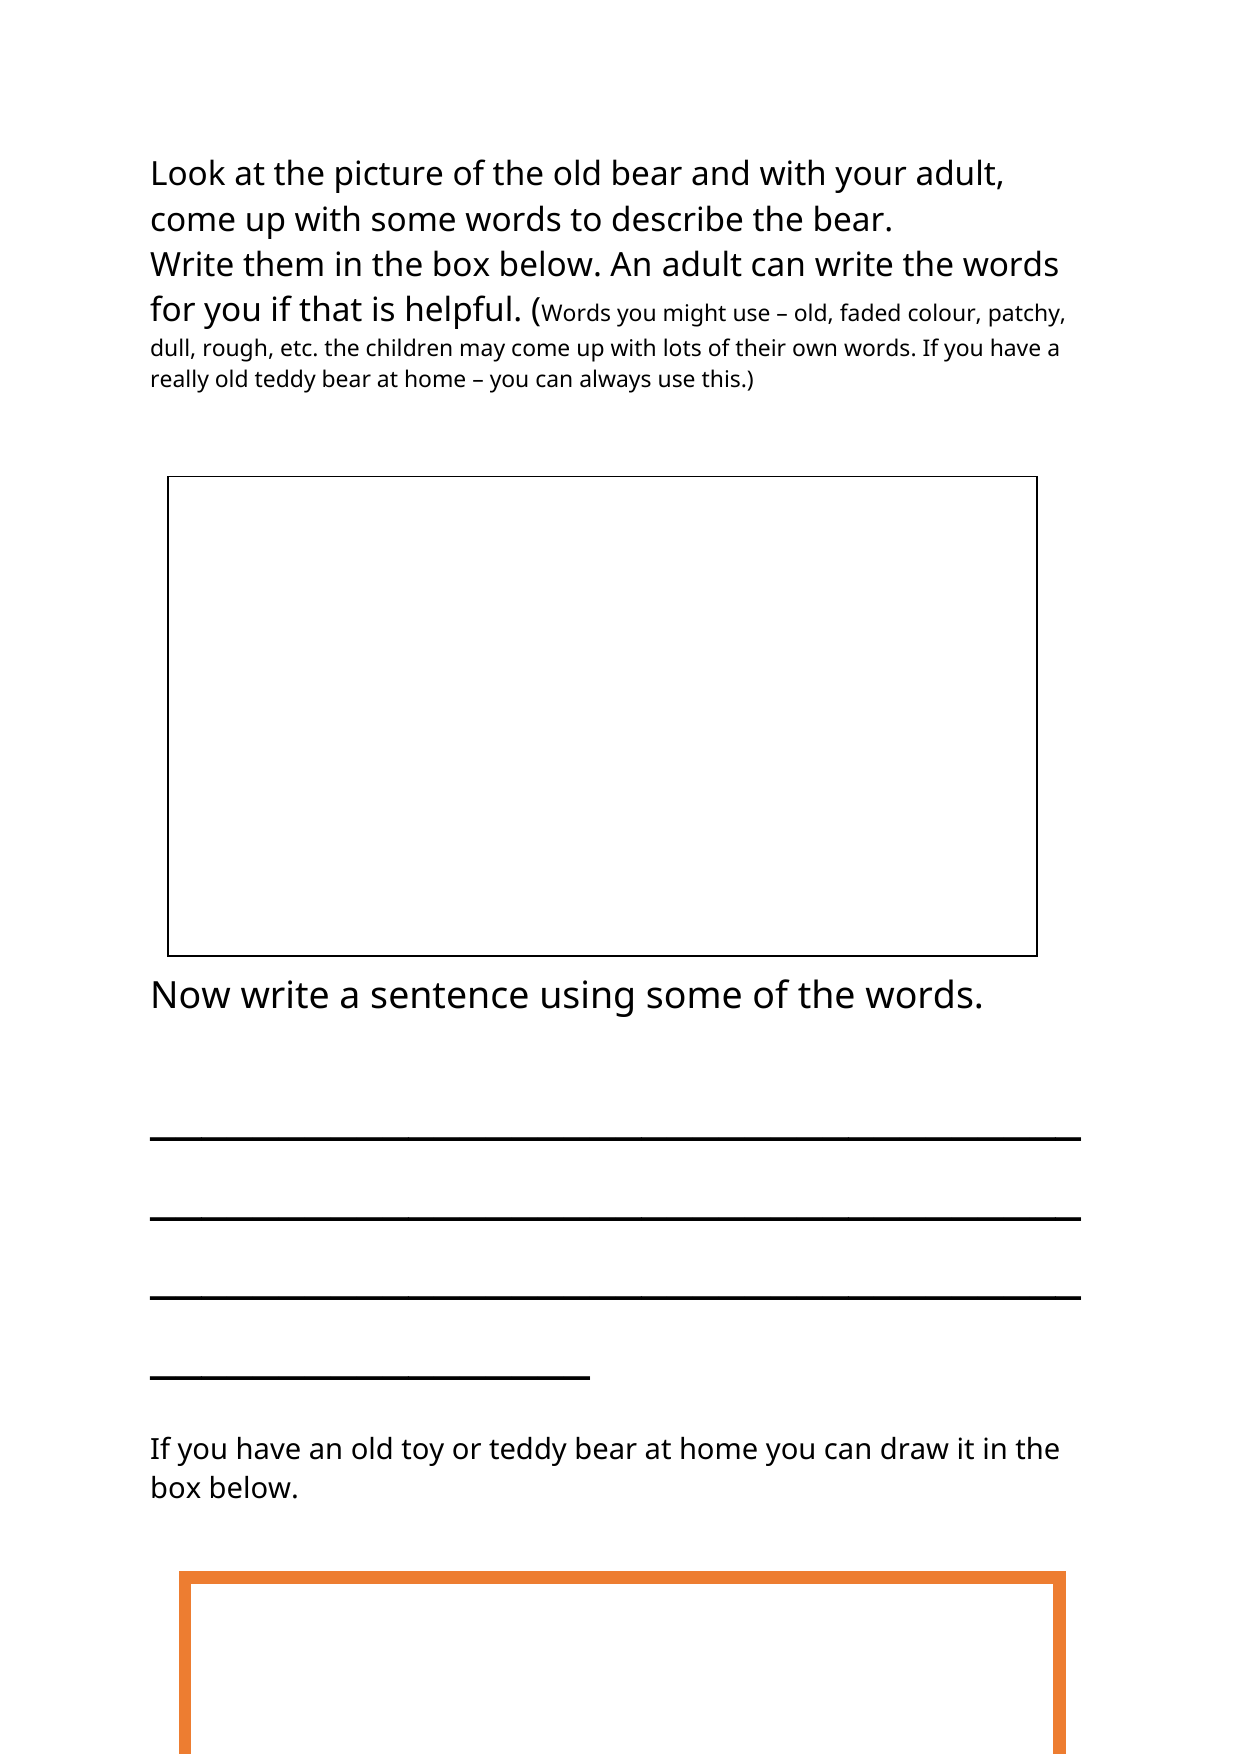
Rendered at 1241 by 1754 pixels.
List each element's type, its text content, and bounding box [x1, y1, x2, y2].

text Look at the picture of the old bear and with your adult, come up with some words to describe the bear. [150, 150, 1090, 241]
text If you have an old toy or teddy bear at home you can draw it in the box below. [150, 1428, 1090, 1507]
text Write them in the box below. An adult can write the words for you if that is helpful. (Words you might use – old, faded colour, patchy, [150, 241, 1090, 332]
text _____________________________________________________________________________________________________________________________ [150, 1070, 1090, 1388]
text dull, rough, etc. the children may come up with lots of their own words. If you have a really old teddy bear at home – you can always use this.) [150, 332, 1090, 394]
text Now write a sentence using some of the words. [150, 496, 1090, 1019]
